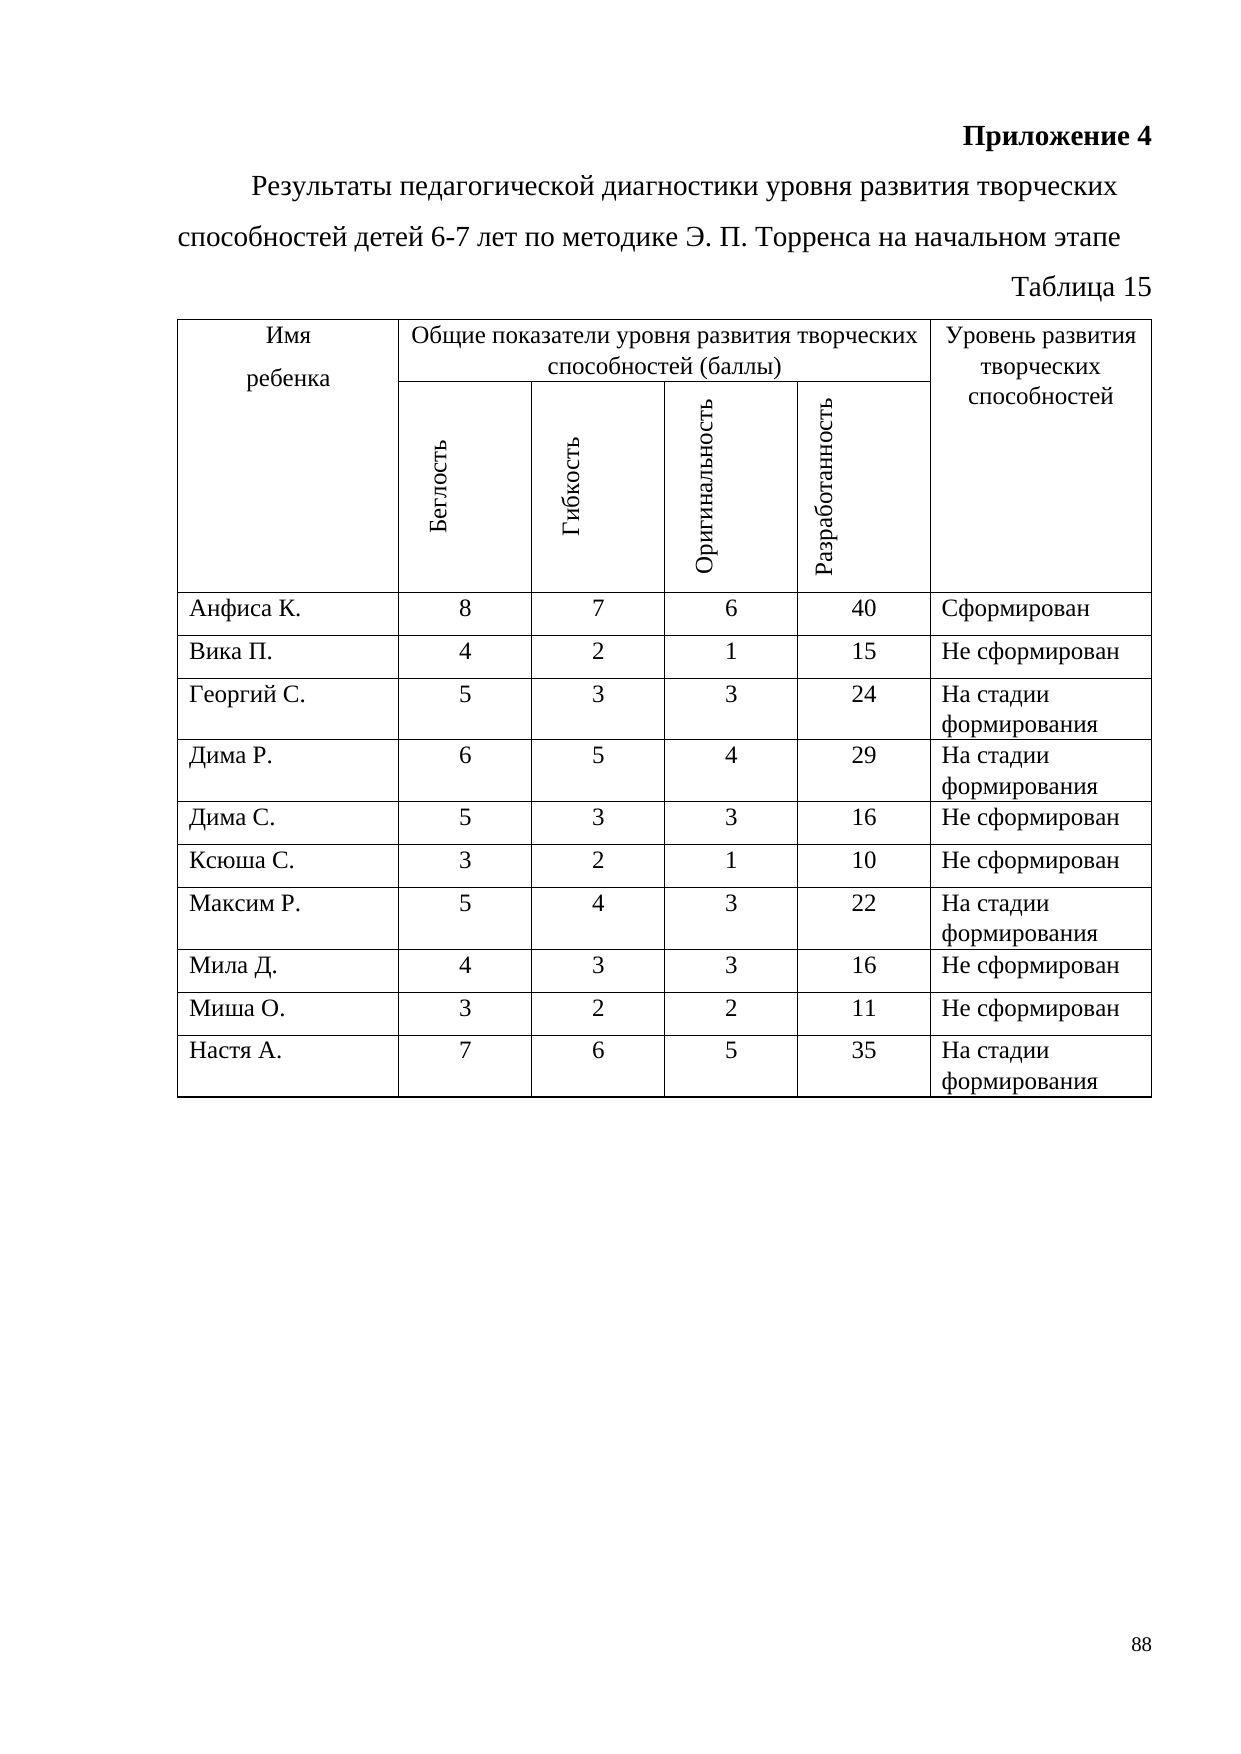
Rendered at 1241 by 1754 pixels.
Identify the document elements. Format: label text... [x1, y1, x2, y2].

text Приложение 4 [177, 118, 1152, 152]
table_cell 8 [399, 593, 531, 635]
table_cell Миша О. [178, 993, 398, 1034]
table_cell 6 [532, 1036, 664, 1096]
table_cell 3 [532, 802, 664, 844]
table_cell На стадии формирования [931, 888, 1151, 949]
table_cell 29 [798, 740, 930, 801]
table_cell Разработанность [798, 382, 930, 592]
table_cell Мила Д. [178, 950, 398, 992]
table_header Имя ребенка [178, 320, 398, 592]
table_header Уровень развития творческих способностей [931, 320, 1151, 592]
table_cell 3 [665, 679, 797, 739]
table_cell Беглость [399, 382, 531, 592]
table_cell 6 [399, 740, 531, 801]
table_cell Не сформирован [931, 802, 1151, 844]
table_cell На стадии формирования [931, 740, 1151, 801]
table_cell 4 [532, 888, 664, 949]
table_cell 16 [798, 802, 930, 844]
table_cell 35 [798, 1036, 930, 1096]
table_cell 10 [798, 845, 930, 887]
table_cell 5 [665, 1036, 797, 1096]
table_cell 22 [798, 888, 930, 949]
table_cell 5 [399, 802, 531, 844]
table_cell 3 [532, 679, 664, 739]
table_cell 5 [399, 888, 531, 949]
table_cell Не сформирован [931, 950, 1151, 992]
table_cell Оригинальность [665, 382, 797, 592]
table_cell Гибкость [532, 382, 664, 592]
table_cell 7 [532, 593, 664, 635]
table_cell 15 [798, 636, 930, 678]
table_cell 7 [399, 1036, 531, 1096]
table_cell Не сформирован [931, 636, 1151, 678]
table_cell Настя А. [178, 1036, 398, 1096]
table_cell Вика П. [178, 636, 398, 678]
text Таблица 15 [177, 269, 1152, 303]
table_cell Максим Р. [178, 888, 398, 949]
table_cell 4 [399, 636, 531, 678]
table_cell 6 [665, 593, 797, 635]
table_cell 11 [798, 993, 930, 1034]
table_cell 5 [532, 740, 664, 801]
table_cell 3 [665, 950, 797, 992]
table_cell На стадии формирования [931, 679, 1151, 739]
table_cell 24 [798, 679, 930, 739]
table_cell 2 [532, 993, 664, 1034]
table_cell 3 [665, 802, 797, 844]
table_cell 16 [798, 950, 930, 992]
table_cell 1 [665, 845, 797, 887]
table_cell 2 [532, 845, 664, 887]
text Результаты педагогической диагностики уровня развития творческих способностей детей 6-7 лет по методике Э. П. Торренса на начальном этапе [177, 168, 1152, 252]
table_cell 40 [798, 593, 930, 635]
table_cell 3 [399, 845, 531, 887]
table_cell 5 [399, 679, 531, 739]
table_cell 2 [532, 636, 664, 678]
table_cell 1 [665, 636, 797, 678]
table_cell 3 [399, 993, 531, 1034]
table_cell 4 [665, 740, 797, 801]
table_cell Сформирован [931, 593, 1151, 635]
table_cell На стадии формирования [931, 1036, 1151, 1096]
table_cell Георгий С. [178, 679, 398, 739]
table_cell 4 [399, 950, 531, 992]
table_cell 2 [665, 993, 797, 1034]
table_cell Дима С. [178, 802, 398, 844]
table_header Общие показатели уровня развития творческих способностей (баллы) [399, 320, 930, 381]
table_cell 3 [532, 950, 664, 992]
table_cell Ксюша С. [178, 845, 398, 887]
table_cell 3 [665, 888, 797, 949]
table_cell Дима Р. [178, 740, 398, 801]
table_cell Не сформирован [931, 845, 1151, 887]
table_cell Не сформирован [931, 993, 1151, 1034]
table_cell Анфиса К. [178, 593, 398, 635]
